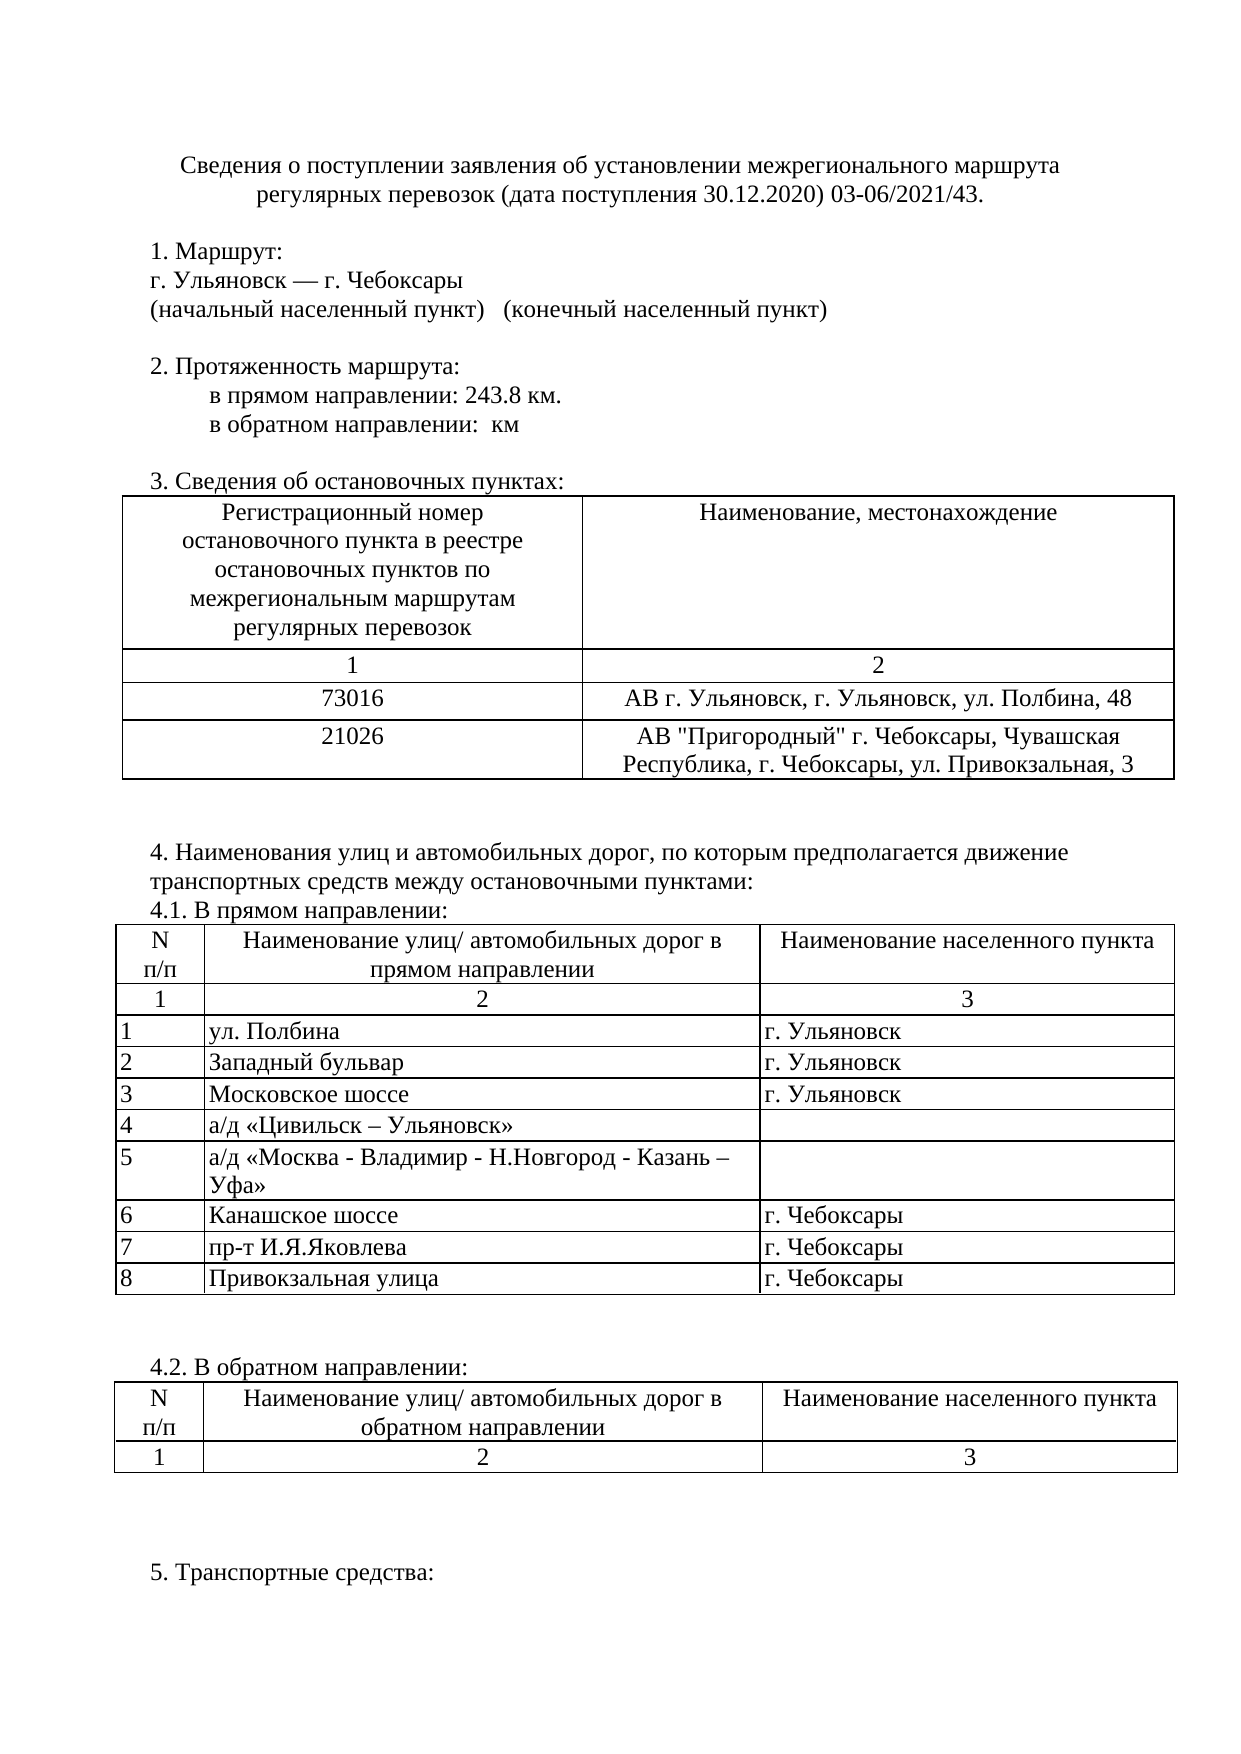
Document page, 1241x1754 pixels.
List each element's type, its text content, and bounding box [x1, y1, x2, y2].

table_cell 7 [117, 1232, 204, 1262]
table_cell 2 [204, 1442, 762, 1472]
table_cell г. Ульяновск [761, 1047, 1174, 1077]
text Сведения о поступлении заявления об установлении межрегионального маршрута регулярных перевозок (дата поступления 30.12.2020) 03-06/2021/43. [150, 150, 1090, 207]
text 2. Протяженность маршрута: [150, 351, 1090, 380]
table_cell 1 [115, 1441, 203, 1472]
table_cell а/д «Цивильск – Ульяновск» [205, 1110, 759, 1140]
table_cell 73016 [123, 683, 582, 719]
table_cell пр-т И.Я.Яковлева [205, 1232, 759, 1262]
table_cell 6 [117, 1201, 204, 1231]
table_cell а/д «Москва - Владимир - Н.Новгород - Казань – Уфа» [205, 1142, 759, 1199]
table_header N п/п [115, 1383, 203, 1440]
table_cell 2 [205, 984, 759, 1014]
text 4.2. В обратном направлении: [150, 1352, 1090, 1381]
table_cell 21026 [123, 721, 582, 778]
table_cell 2 [583, 650, 1173, 681]
table_cell [761, 1142, 1174, 1199]
table_header Наименование населенного пункта [763, 1383, 1177, 1440]
table_cell 3 [761, 984, 1174, 1014]
table_cell Западный бульвар [205, 1047, 759, 1077]
table_cell г. Ульяновск [761, 1079, 1174, 1108]
text в обратном направлении: км [150, 409, 1090, 437]
table_cell ул. Полбина [205, 1016, 759, 1046]
table_cell 1 [117, 1016, 204, 1046]
text г. Ульяновск — г. Чебоксары [150, 265, 1090, 294]
text 5. Транспортные средства: [150, 1557, 1090, 1586]
table_cell г. Чебоксары [761, 1201, 1174, 1231]
table_cell 4 [117, 1110, 204, 1140]
table_cell 3 [763, 1440, 1177, 1472]
table_cell 1 [117, 984, 204, 1014]
table_cell АВ г. Ульяновск, г. Ульяновск, ул. Полбина, 48 [583, 683, 1173, 719]
table_cell 1 [123, 650, 582, 681]
table_cell Московское шоссе [205, 1079, 759, 1108]
table_cell г. Чебоксары [761, 1232, 1174, 1262]
text в прямом направлении: 243.8 км. [150, 380, 1090, 409]
text 3. Сведения об остановочных пунктах: [150, 466, 1090, 495]
text 4. Наименования улиц и автомобильных дорог, по которым предполагается движение транспортных средств между остановочными пунктами: [150, 837, 1090, 895]
table_cell г. Ульяновск [761, 1016, 1174, 1046]
text 1. Маршрут: [150, 236, 1090, 265]
table_cell 3 [117, 1079, 204, 1108]
table_header Регистрационный номер остановочного пункта в реестре остановочных пунктов по межрегиональным маршрутам регулярных перевозок [123, 497, 582, 648]
table_cell 2 [117, 1047, 204, 1077]
text 4.1. В прямом направлении: [150, 895, 1090, 924]
table_cell Канашское шоссе [205, 1201, 759, 1231]
table_header Наименование улиц/ автомобильных дорог в обратном направлении [204, 1383, 762, 1440]
table_cell 8 [117, 1264, 204, 1293]
table_cell 5 [117, 1142, 204, 1199]
table_cell [761, 1110, 1174, 1140]
table_header Наименование улиц/ автомобильных дорог в прямом направлении [205, 925, 759, 983]
table_cell Привокзальная улица [205, 1264, 759, 1293]
table_cell г. Чебоксары [761, 1264, 1174, 1293]
table_header Наименование, местонахождение [583, 497, 1173, 648]
table_header N п/п [117, 925, 204, 983]
text (начальный населенный пункт) (конечный населенный пункт) [150, 294, 1090, 322]
table_cell АВ "Пригородный" г. Чебоксары, Чувашская Республика, г. Чебоксары, ул. Привокзальная, 3 [583, 721, 1173, 778]
table_header Наименование населенного пункта [761, 925, 1174, 983]
